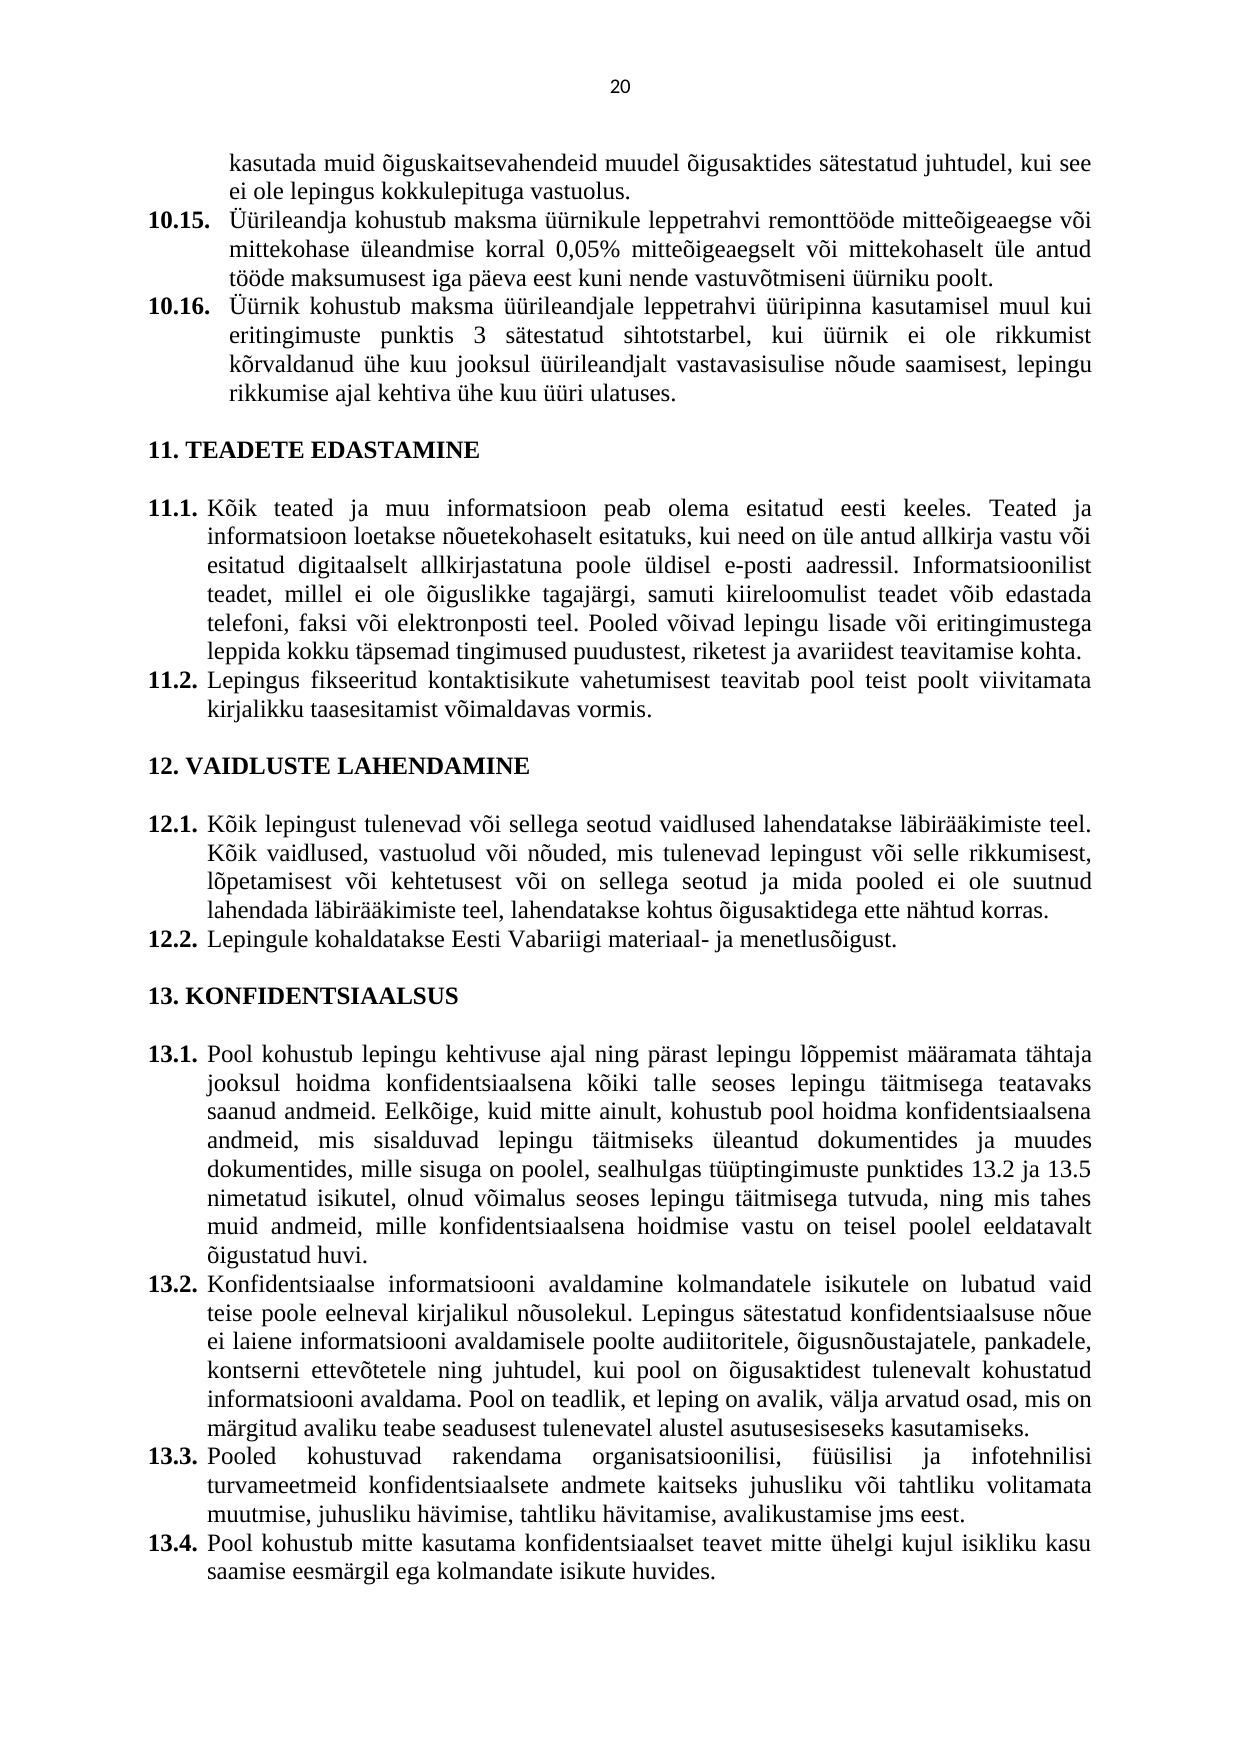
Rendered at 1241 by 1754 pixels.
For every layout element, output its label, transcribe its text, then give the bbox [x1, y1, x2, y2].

list Üürnik kohustub maksma üürileandjale leppetrahvi üüripinna kasutamisel muul kui eritingimuste punktis 3 sätestatud sihtotstarbel, kui üürnik ei ole rikkumist kõrvaldanud ühe kuu jooksul üürileandjalt vastavasisulise nõude saamisest, lepingu rikkumise ajal kehtiva ühe kuu üüri ulatuses. [148, 291, 1092, 406]
list Lepingule kohaldatakse Eesti Vabariigi materiaal- ja menetlusõigust. [148, 924, 1092, 953]
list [148, 148, 1092, 205]
list KONFIDENTSIAALSUS [148, 981, 1092, 1010]
list Pool kohustub mitte kasutama konfidentsiaalset teavet mitte ühelgi kujul isikliku kasu saamise eesmärgil ega kolmandate isikute huvides. [148, 1528, 1092, 1585]
list Üürileandja kohustub maksma üürnikule leppetrahvi remonttööde mitteõigeaegse või mittekohase üleandmise korral 0,05% mitteõigeaegselt või mittekohaselt üle antud tööde maksumusest iga päeva eest kuni nende vastuvõtmiseni üürniku poolt. [148, 205, 1092, 291]
list Pooled kohustuvad rakendama organisatsioonilisi, füüsilisi ja infotehnilisi turvameetmeid konfidentsiaalsete andmete kaitseks juhusliku või tahtliku volitamata muutmise, juhusliku hävimise, tahtliku hävitamise, avalikustamise jms eest. [148, 1441, 1092, 1528]
list VAIDLUSTE LAHENDAMINE [148, 751, 1092, 780]
list Kõik teated ja muu informatsioon peab olema esitatud eesti keeles. Teated ja informatsioon loetakse nõuetekohaselt esitatuks, kui need on üle antud allkirja vastu või esitatud digitaalselt allkirjastatuna poole üldisel e-posti aadressil. Informatsioonilist teadet, millel ei ole õiguslikke tagajärgi, samuti kiireloomulist teadet võib edastada telefoni, faksi või elektronposti teel. Pooled võivad lepingu lisade või eritingimustega leppida kokku täpsemad tingimused puudustest, riketest ja avariidest teavitamise kohta. [148, 493, 1092, 665]
list Pool kohustub lepingu kehtivuse ajal ning pärast lepingu lõppemist määramata tähtaja jooksul hoidma konfidentsiaalsena kõiki talle seoses lepingu täitmisega teatavaks saanud andmeid. Eelkõige, kuid mitte ainult, kohustub pool hoidma konfidentsiaalsena andmeid, mis sisalduvad lepingu täitmiseks üleantud dokumentides ja muudes dokumentides, mille sisuga on poolel, sealhulgas tüüptingimuste punktides 13.2 ja 13.5 nimetatud isikutel, olnud võimalus seoses lepingu täitmisega tutvuda, ning mis tahes muid andmeid, mille konfidentsiaalsena hoidmise vastu on teisel poolel eeldatavalt õigustatud huvi. [148, 1039, 1092, 1269]
list TEADETE EDASTAMINE [148, 435, 1092, 464]
list Konfidentsiaalse informatsiooni avaldamine kolmandatele isikutele on lubatud vaid teise poole eelneval kirjalikul nõusolekul. Lepingus sätestatud konfidentsiaalsuse nõue ei laiene informatsiooni avaldamisele poolte audiitoritele, õigusnõustajatele, pankadele, kontserni ettevõtetele ning juhtudel, kui pool on õigusaktidest tulenevalt kohustatud informatsiooni avaldama. Pool on teadlik, et leping on avalik, välja arvatud osad, mis on märgitud avaliku teabe seadusest tulenevatel alustel asutusesiseseks kasutamiseks. [148, 1269, 1092, 1441]
list Lepingus fikseeritud kontaktisikute vahetumisest teavitab pool teist poolt viivitamata kirjalikku taasesitamist võimaldavas vormis. [148, 665, 1092, 723]
list Kõik lepingust tulenevad või sellega seotud vaidlused lahendatakse läbirääkimiste teel. Kõik vaidlused, vastuolud või nõuded, mis tulenevad lepingust või selle rikkumisest, lõpetamisest või kehtetusest või on sellega seotud ja mida pooled ei ole suutnud lahendada läbirääkimiste teel, lahendatakse kohtus õigusaktidega ette nähtud korras. [148, 809, 1092, 924]
